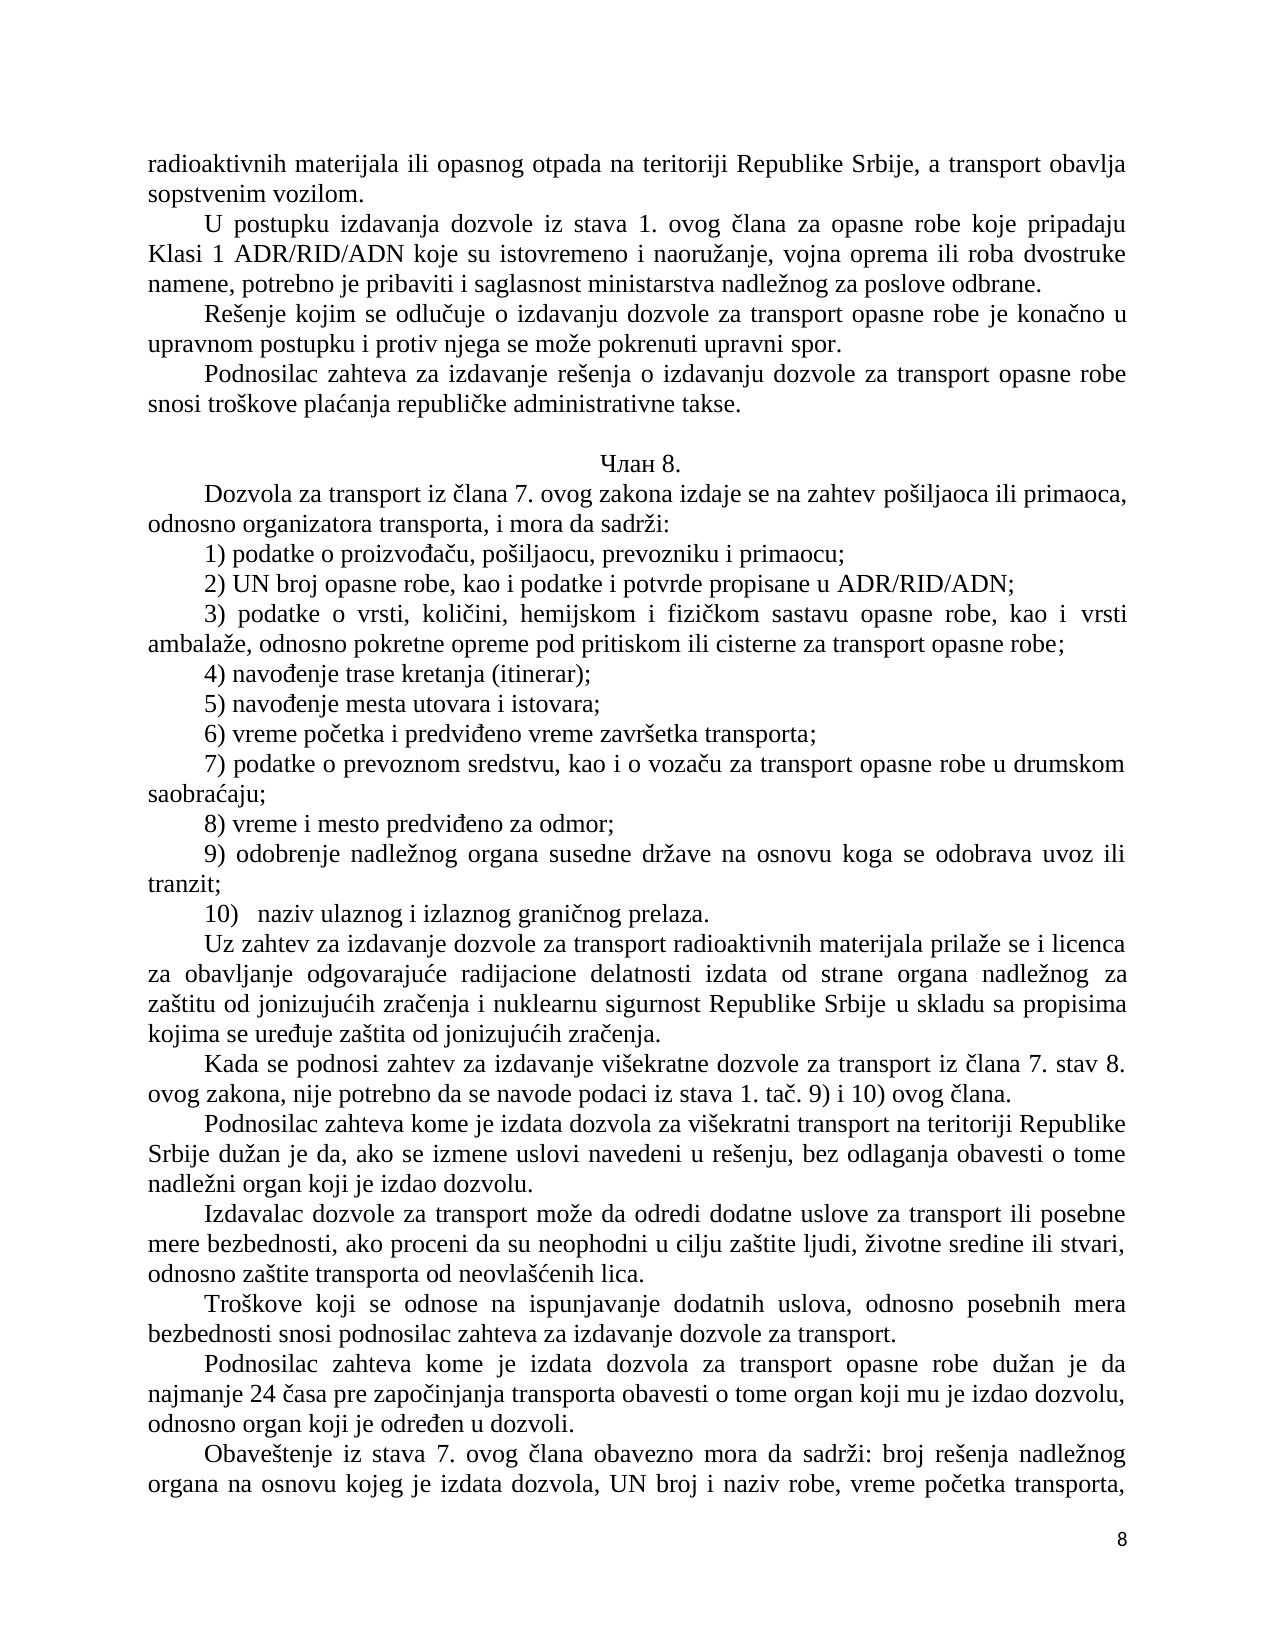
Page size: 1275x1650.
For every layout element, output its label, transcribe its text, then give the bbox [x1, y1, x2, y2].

text 1) podatke o proizvođaču, pošiljaocu, prevozniku i primaocu; [204, 538, 1127, 568]
text Kada se podnosi zahtev za izdavanje višekratne dozvole za transport iz člana 7. stav 8. ovog zakona, nije potrebno da se navode podaci iz stava 1. tač. 9) i 10) ovog člana. [148, 1048, 1127, 1108]
text 6) vreme početka i predviđeno vreme završetka transporta; [148, 718, 1127, 748]
text Dozvola za transport iz člana 7. ovog zakona izdaje se na zahtev pošiljaoca ili primaoca, odnosno organizatora transporta, i mora da sadrži: [148, 478, 1127, 538]
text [148, 148, 1127, 208]
text Podnosilac zahteva kome je izdata dozvola za transport opasne robe dužan je da najmanje 24 časa pre započinjanja transporta obavesti o tome organ koji mu je izdao dozvolu, odnosno organ koji je određen u dozvoli. [148, 1348, 1127, 1438]
text 4) navođenje trase kretanja (itinerar); [204, 658, 1127, 688]
text 2) UN broj opasne robe, kao i podatke i potvrde propisane u ADR/RID/ADN; [204, 568, 1127, 598]
text Troškove koji se odnose na ispunjavanje dodatnih uslova, odnosno posebnih mera bezbednosti snosi podnosilac zahteva za izdavanje dozvole za transport. [148, 1288, 1127, 1348]
text 3) podatke o vrsti, količini, hemijskom i fizičkom sastavu opasne robe, kao i vrsti ambalaže, odnosno pokretne opreme pod pritiskom ili cisterne za transport opasne robe; [148, 598, 1127, 658]
text 10) naziv ulaznog i izlaznog graničnog prelaza. [204, 898, 1127, 928]
text 8) vreme i mesto predviđeno za odmor; [148, 808, 1127, 838]
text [148, 1438, 1127, 1498]
text 9) odobrenje nadležnog organa susedne države na osnovu koga se odobrava uvoz ili tranzit; [148, 838, 1127, 898]
text Podnosilac zahteva za izdavanje rešenja o izdavanju dozvole za transport opasne robe snosi troškove plaćanja republičke administrativne takse. [148, 358, 1127, 418]
text Podnosilac zahteva kome je izdata dozvola za višekratni transport na teritoriji Republike Srbije dužan je da, ako se izmene uslovi navedeni u rešenju, bez odlaganja obavesti o tome nadležni organ koji je izdao dozvolu. [148, 1108, 1127, 1198]
text U postupku izdavanja dozvole iz stava 1. ovog člana za opasne robe koje pripadaju Klasi 1 ADR/RID/ADN koje su istovremeno i naoružanje, vojna oprema ili roba dvostruke namene, potrebno je pribaviti i saglasnost ministarstva nadležnog za poslove odbrane. [148, 208, 1127, 298]
text Rešenje kojim se odlučuje o izdavanju dozvole za transport opasne robe je konačno u upravnom postupku i protiv njega se može pokrenuti upravni spor. [148, 298, 1127, 358]
text Izdavalac dozvole za transport može da odredi dodatne uslove za transport ili posebne mere bezbednosti, ako proceni da su neophodni u cilju zaštite ljudi, životne sredine ili stvari, odnosno zaštite transporta od neovlašćenih lica. [148, 1198, 1127, 1288]
text Uz zahtev za izdavanje dozvole za transport radioaktivnih materijala prilaže se i licenca za obavljanje odgovarajuće radijacione delatnosti izdata od strane organa nadležnog za zaštitu od jonizujućih zračenja i nuklearnu sigurnost Republike Srbije u skladu sa propisima kojima se uređuje zaštita od jonizujućih zračenja. [148, 928, 1127, 1048]
text 5) navođenje mesta utovara i istovara; [204, 688, 1127, 718]
text 7) podatke o prevoznom sredstvu, kao i o vozaču za transport opasne robe u drumskom saobraćaju; [148, 748, 1127, 808]
